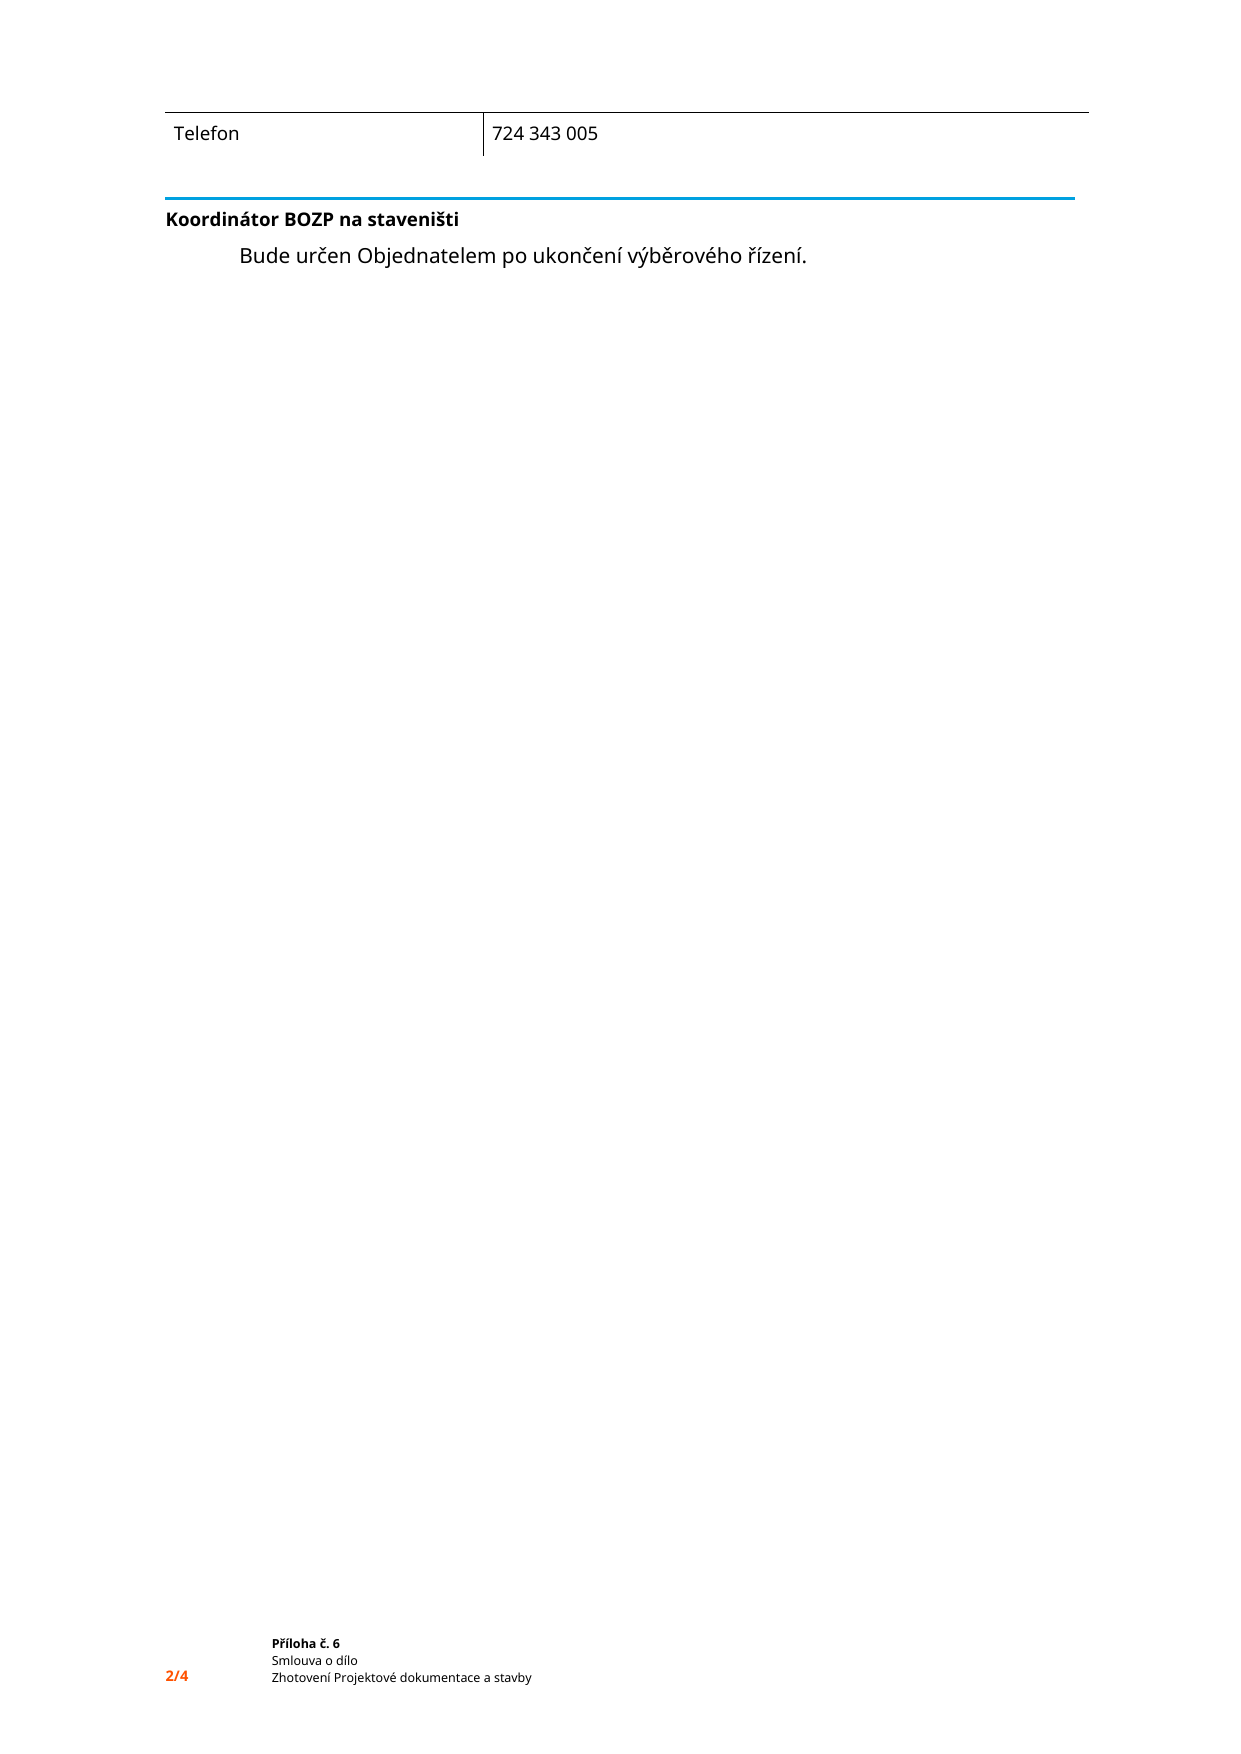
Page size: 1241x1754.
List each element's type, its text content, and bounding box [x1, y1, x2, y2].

table_cell Telefon [165, 113, 483, 156]
table_cell 724 343 005 [484, 113, 1089, 156]
text Koordinátor BOZP na staveništi [165, 200, 1075, 231]
text Bude určen Objednatelem po ukončení výběrového řízení. [239, 241, 1075, 270]
